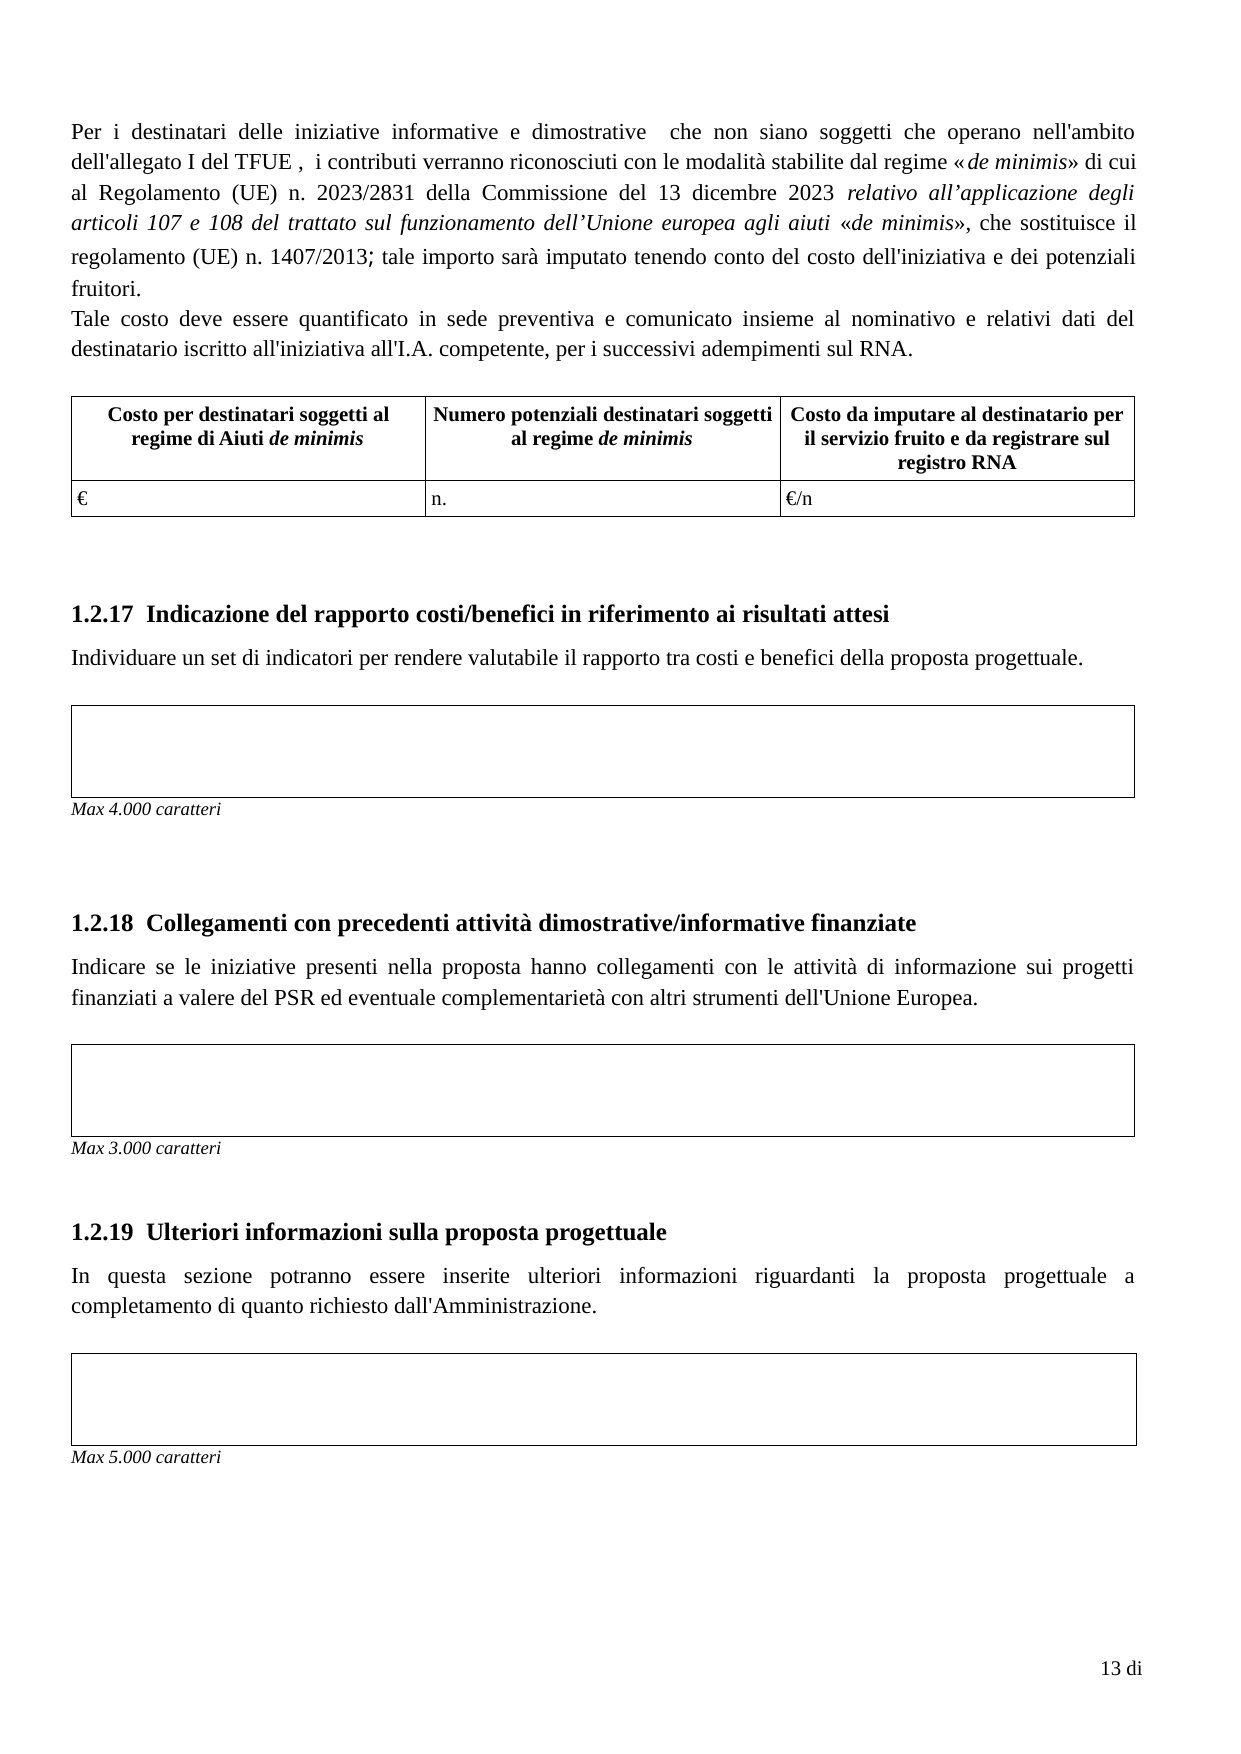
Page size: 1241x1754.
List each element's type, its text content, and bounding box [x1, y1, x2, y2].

subtitle Indicazione del rapporto costi/benefici in riferimento ai risultati attesi [71, 599, 1137, 628]
table_header Costo da imputare al destinatario per il servizio fruito e da registrare sul registro RNA [781, 397, 1134, 480]
text Indicare se le iniziative presenti nella proposta hanno collegamenti con le attività di informazione sui progetti finanziati a valere del PSR ed eventuale complementarietà con altri strumenti dell'Unione Europea. [71, 953, 1137, 1010]
table_cell n. [426, 481, 780, 516]
subtitle Ulteriori informazioni sulla proposta progettuale [71, 1217, 1137, 1245]
table_header Numero potenziali destinatari soggetti al regime de minimis [426, 397, 780, 480]
table_cell €/n [781, 481, 1134, 516]
table_header [72, 1354, 1136, 1444]
subtitle Max 3.000 caratteri [71, 1137, 1137, 1158]
table_header Costo per destinatari soggetti al regime di Aiuti de minimis [72, 397, 425, 480]
table_cell € [72, 481, 425, 516]
subtitle Max 4.000 caratteri [71, 798, 1137, 819]
subtitle Max 5.000 caratteri [71, 1446, 1137, 1467]
table_header [72, 1045, 1134, 1136]
text In questa sezione potranno essere inserite ulteriori informazioni riguardanti la proposta progettuale a completamento di quanto richiesto dall'Amministrazione. [71, 1262, 1137, 1319]
subtitle Collegamenti con precedenti attività dimostrative/informative finanziate [71, 908, 1137, 937]
text Tale costo deve essere quantificato in sede preventiva e comunicato insieme al nominativo e relativi dati del destinatario iscritto all'iniziativa all'I.A. competente, per i successivi adempimenti sul RNA. [71, 305, 1137, 362]
text Per i destinatari delle iniziative informative e dimostrative che non siano soggetti che operano nell'ambito dell'allegato I del TFUE , i contributi verranno riconosciuti con le modalità stabilite dal regime «de minimis» di cui al Regolamento (UE) n. 2023/2831 della Commissione del 13 dicembre 2023 relativo all’applicazione degli articoli 107 e 108 del trattato sul funzionamento dell’Unione europea agli aiuti «de minimis», che sostituisce il regolamento (UE) n. 1407/2013; tale importo sarà imputato tenendo conto del costo dell'iniziativa e dei potenziali fruitori. [71, 118, 1137, 301]
text Individuare un set di indicatori per rendere valutabile il rapporto tra costi e benefici della proposta progettuale. [71, 644, 1137, 671]
table_header [72, 706, 1134, 797]
